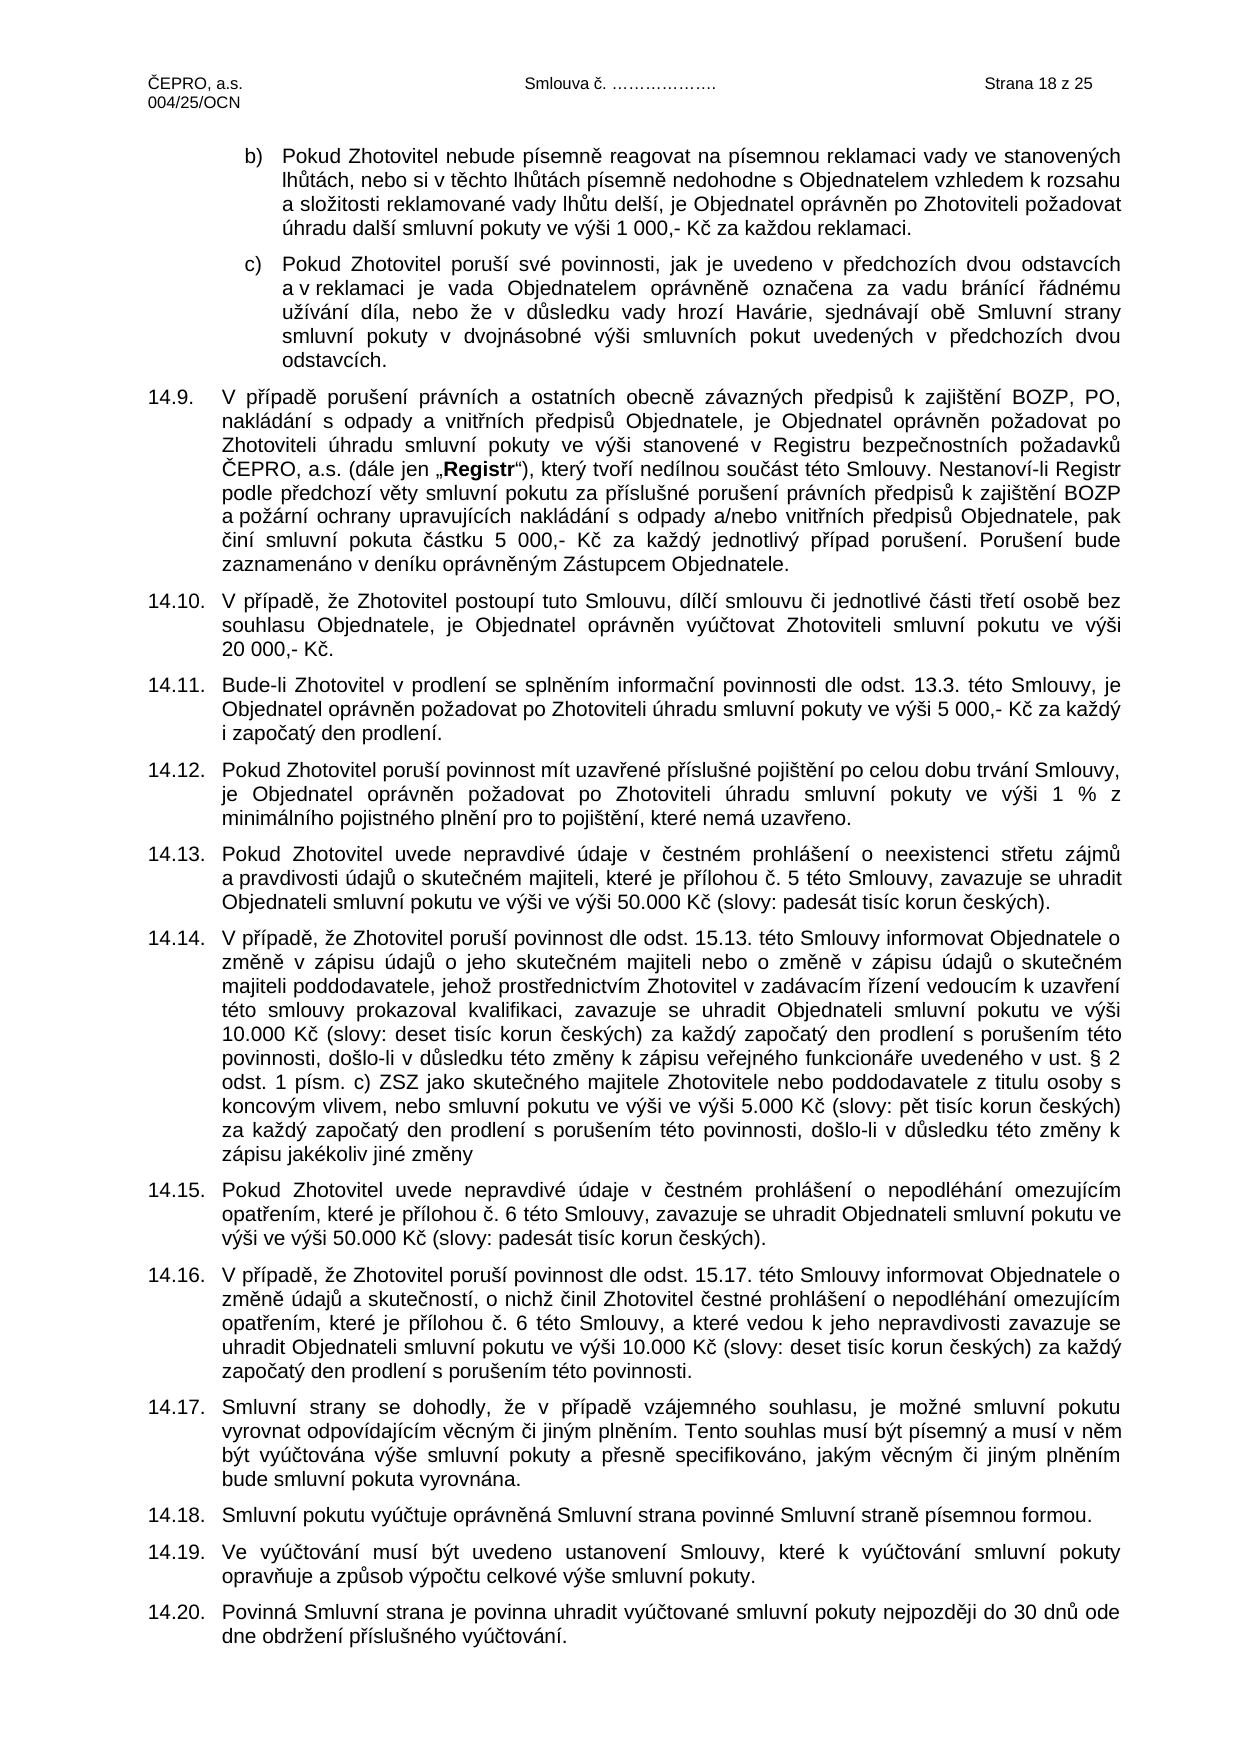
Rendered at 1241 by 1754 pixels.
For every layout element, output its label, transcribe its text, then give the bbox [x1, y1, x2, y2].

text Pokud Zhotovitel uvede nepravdivé údaje v čestném prohlášení o nepodléhání omezujícím opatřením, které je přílohou č. 6 této Smlouvy, zavazuje se uhradit Objednateli smluvní pokutu ve výši ve výši 50.000 Kč (slovy: padesát tisíc korun českých). [148, 1178, 1122, 1250]
text Smluvní pokutu vyúčtuje oprávněná Smluvní strana povinné Smluvní straně písemnou formou. [148, 1503, 1122, 1527]
text Pokud Zhotovitel poruší povinnost mít uzavřené příslušné pojištění po celou dobu trvání Smlouvy, je Objednatel oprávněn požadovat po Zhotoviteli úhradu smluvní pokuty ve výši 1 % z minimálního pojistného plnění pro to pojištění, které nemá uzavřeno. [148, 757, 1122, 829]
text Bude-li Zhotovitel v prodlení se splněním informační povinnosti dle odst. 13.3. této Smlouvy, je Objednatel oprávněn požadovat po Zhotoviteli úhradu smluvní pokuty ve výši 5 000,- Kč za každý i započatý den prodlení. [148, 673, 1122, 745]
text V případě porušení právních a ostatních obecně závazných předpisů k zajištění BOZP, PO, nakládání s odpady a vnitřních předpisů Objednatele, je Objednatel oprávněn požadovat po Zhotoviteli úhradu smluvní pokuty ve výši stanovené v Registru bezpečnostních požadavků ČEPRO, a.s. (dále jen „Registr“), který tvoří nedílnou součást této Smlouvy. Nestanoví-li Registr podle předchozí věty smluvní pokutu za příslušné porušení právních předpisů k zajištění BOZP a požární ochrany upravujících nakládání s odpady a/nebo vnitřních předpisů Objednatele, pak činí smluvní pokuta částku 5 000,- Kč za každý jednotlivý případ porušení. Porušení bude zaznamenáno v deníku oprávněným Zástupcem Objednatele. [148, 384, 1122, 576]
list Pokud Zhotovitel poruší své povinnosti, jak je uvedeno v předchozích dvou odstavcích a v reklamaci je vada Objednatelem oprávněně označena za vadu bránící řádnému užívání díla, nebo že v důsledku vady hrozí Havárie, sjednávají obě Smluvní strany smluvní pokuty v dvojnásobné výši smluvních pokut uvedených v předchozích dvou odstavcích. [244, 252, 1122, 372]
text Ve vyúčtování musí být uvedeno ustanovení Smlouvy, které k vyúčtování smluvní pokuty opravňuje a způsob výpočtu celkové výše smluvní pokuty. [148, 1540, 1122, 1588]
text V případě, že Zhotovitel postoupí tuto Smlouvu, dílčí smlouvu či jednotlivé části třetí osobě bez souhlasu Objednatele, je Objednatel oprávněn vyúčtovat Zhotoviteli smluvní pokutu ve výši 20 000,- Kč. [148, 589, 1122, 661]
text Pokud Zhotovitel uvede nepravdivé údaje v čestném prohlášení o neexistenci střetu zájmů a pravdivosti údajů o skutečném majiteli, které je přílohou č. 5 této Smlouvy, zavazuje se uhradit Objednateli smluvní pokutu ve výši ve výši 50.000 Kč (slovy: padesát tisíc korun českých). [148, 842, 1122, 914]
list Pokud Zhotovitel nebude písemně reagovat na písemnou reklamaci vady ve stanovených lhůtách, nebo si v těchto lhůtách písemně nedohodne s Objednatelem vzhledem k rozsahu a složitosti reklamované vady lhůtu delší, je Objednatel oprávněn po Zhotoviteli požadovat úhradu další smluvní pokuty ve výši 1 000,- Kč za každou reklamaci. [244, 144, 1122, 240]
text Povinná Smluvní strana je povinna uhradit vyúčtované smluvní pokuty nejpozději do 30 dnů ode dne obdržení příslušného vyúčtování. [148, 1600, 1122, 1648]
text Smluvní strany se dohodly, že v případě vzájemného souhlasu, je možné smluvní pokutu vyrovnat odpovídajícím věcným či jiným plněním. Tento souhlas musí být písemný a musí v něm být vyúčtována výše smluvní pokuty a přesně specifikováno, jakým věcným či jiným plněním bude smluvní pokuta vyrovnána. [148, 1395, 1122, 1491]
text V případě, že Zhotovitel poruší povinnost dle odst. 15.13. této Smlouvy informovat Objednatele o změně v zápisu údajů o jeho skutečném majiteli nebo o změně v zápisu údajů o skutečném majiteli poddodavatele, jehož prostřednictvím Zhotovitel v zadávacím řízení vedoucím k uzavření této smlouvy prokazoval kvalifikaci, zavazuje se uhradit Objednateli smluvní pokutu ve výši 10.000 Kč (slovy: deset tisíc korun českých) za každý započatý den prodlení s porušením této povinnosti, došlo-li v důsledku této změny k zápisu veřejného funkcionáře uvedeného v ust. § 2 odst. 1 písm. c) ZSZ jako skutečného majitele Zhotovitele nebo poddodavatele z titulu osoby s koncovým vlivem, nebo smluvní pokutu ve výši ve výši 5.000 Kč (slovy: pět tisíc korun českých) za každý započatý den prodlení s porušením této povinnosti, došlo-li v důsledku této změny k zápisu jakékoliv jiné změny [148, 926, 1122, 1166]
text V případě, že Zhotovitel poruší povinnost dle odst. 15.17. této Smlouvy informovat Objednatele o změně údajů a skutečností, o nichž činil Zhotovitel čestné prohlášení o nepodléhání omezujícím opatřením, které je přílohou č. 6 této Smlouvy, a které vedou k jeho nepravdivosti zavazuje se uhradit Objednateli smluvní pokutu ve výši 10.000 Kč (slovy: deset tisíc korun českých) za každý započatý den prodlení s porušením této povinnosti. [148, 1263, 1122, 1382]
